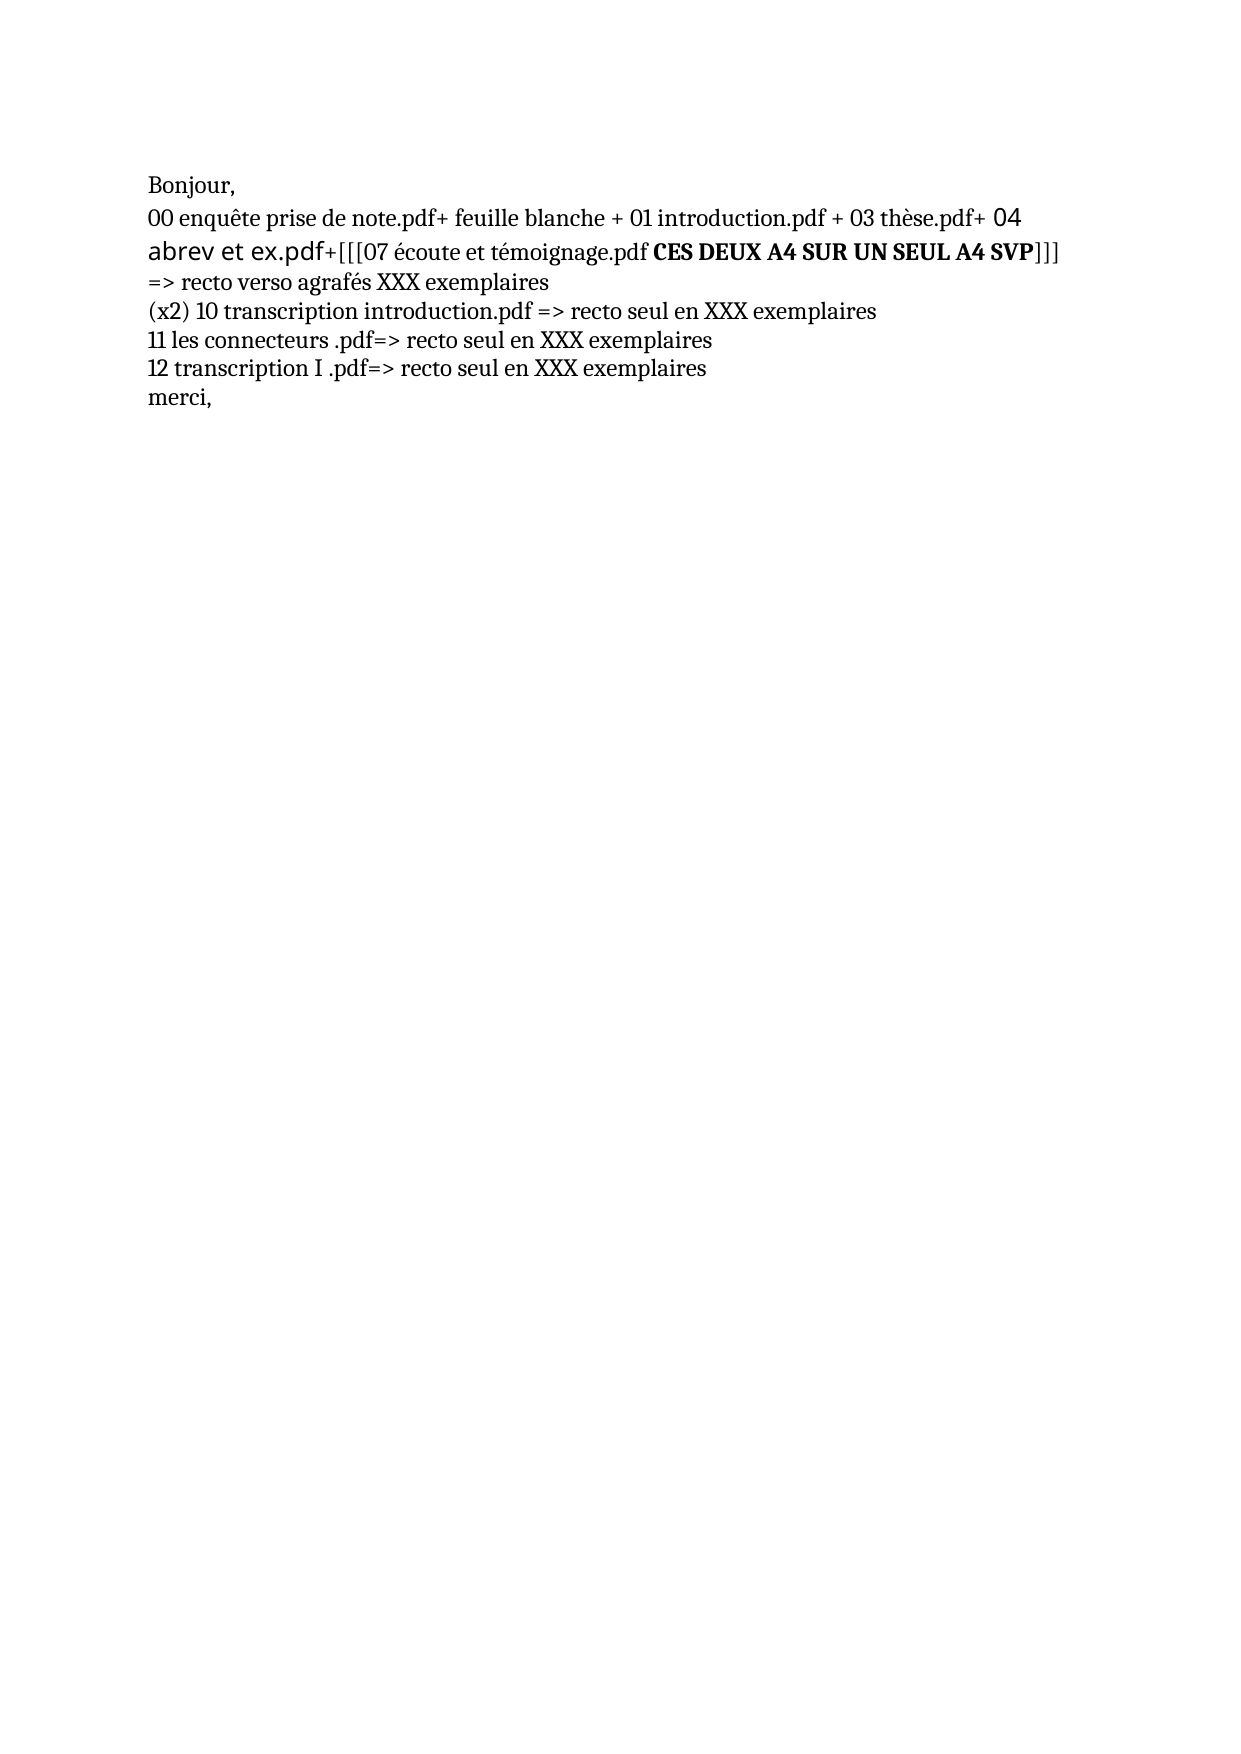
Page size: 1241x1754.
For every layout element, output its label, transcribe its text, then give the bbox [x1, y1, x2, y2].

text 11 les connecteurs .pdf=> recto seul en XXX exemplaires [148, 326, 1092, 354]
text Bonjour, [148, 171, 1092, 200]
text 00 enquête prise de note.pdf+ feuille blanche + 01 introduction.pdf + 03 thèse.pdf+ 04 abrev et ex.pdf+[[[07 écoute et témoignage.pdf ces deux A4 sur un seul A4 SVP]]] => recto verso agrafés XXX exemplaires [148, 200, 1092, 297]
text (x2) 10 transcription introduction.pdf => recto seul en XXX exemplaires [148, 297, 1092, 326]
text 12 transcription I .pdf=> recto seul en XXX exemplaires [148, 354, 1092, 383]
text merci, [148, 383, 1092, 412]
